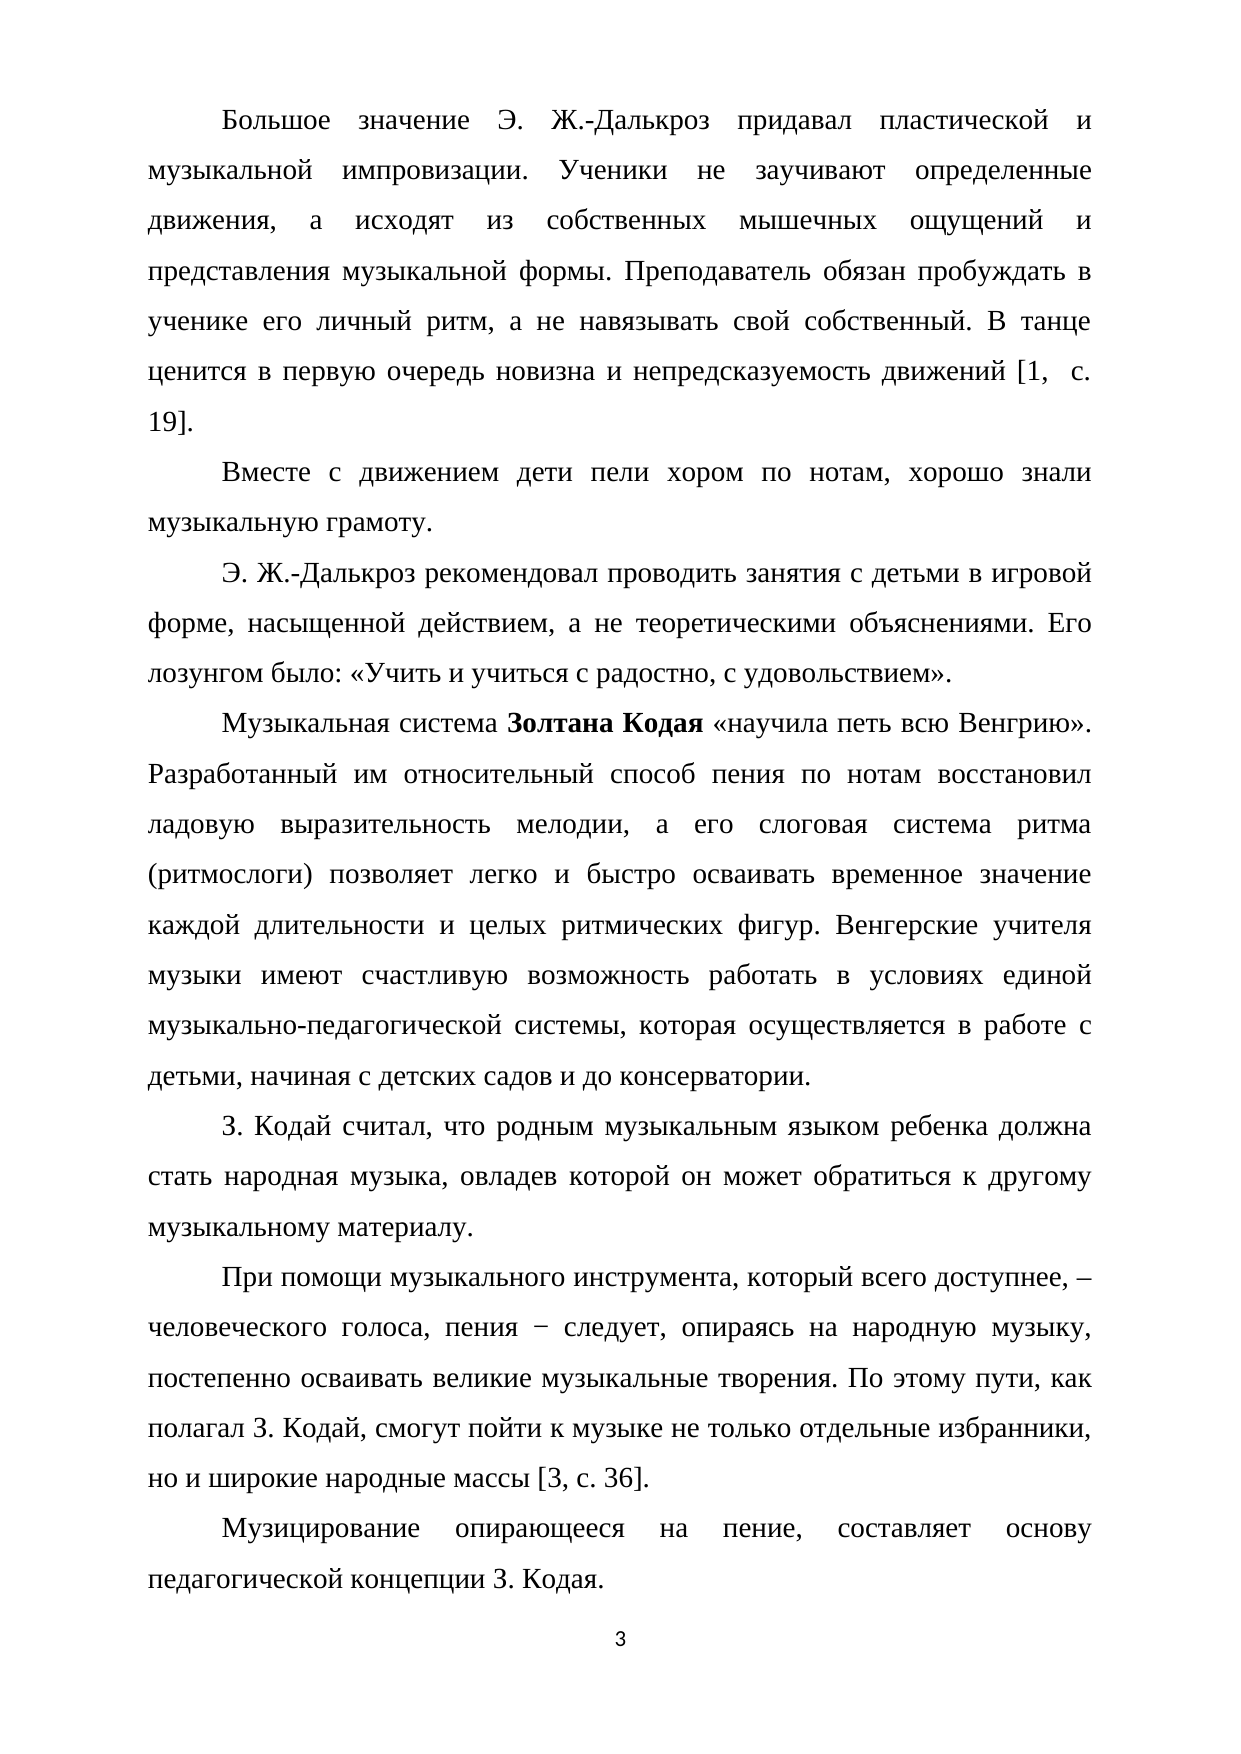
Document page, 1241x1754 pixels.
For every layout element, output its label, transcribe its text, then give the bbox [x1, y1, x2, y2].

text Э. Ж.-Далькроз рекомендовал проводить занятия с детьми в игровой форме, насыщенной действием, а не теоретическими объяснениями. Его лозунгом было: «Учить и учиться с радостно, с удовольствием». [148, 555, 1092, 689]
text Большое значение Э. Ж.-Далькроз придавал пластической и музыкальной импровизации. Ученики не заучивают определенные движения, а исходят из собственных мышечных ощущений и представления музыкальной формы. Преподаватель обязан пробуждать в ученике его личный ритм, а не навязывать свой собственный. В танце ценится в первую очередь новизна и непредсказуемость движений [1, с. 19]. [148, 102, 1092, 437]
text Вместе с движением дети пели хором по нотам, хорошо знали музыкальную грамоту. [148, 454, 1092, 538]
text З. Кодай считал, что родным музыкальным языком ребенка должна стать народная музыка, овладев которой он может обратиться к другому музыкальному материалу. [148, 1108, 1092, 1242]
text При помощи музыкального инструмента, который всего доступнее, –человеческого голоса, пения − следует, опираясь на народную музыку, постепенно осваивать великие музыкальные творения. По этому пути, как полагал З. Кодай, смогут пойти к музыке не только отдельные избранники, но и широкие народные массы [3, с. 36]. [148, 1259, 1092, 1494]
text Музицирование опирающееся на пение, составляет основу педагогической концепции З. Кодая. [148, 1511, 1092, 1594]
text Музыкальная система Золтана Кодая «научила петь всю Венгрию». Разработанный им относительный способ пения по нотам восстановил ладовую выразительность мелодии, а его слоговая система ритма (ритмослоги) позволяет легко и быстро осваивать временное значение каждой длительности и целых ритмических фигур. Венгерские учителя музыки имеют счастливую возможность работать в условиях единой музыкально-педагогической системы, которая осуществляется в работе с детьми, начиная с детских садов и до консерватории. [148, 706, 1092, 1091]
